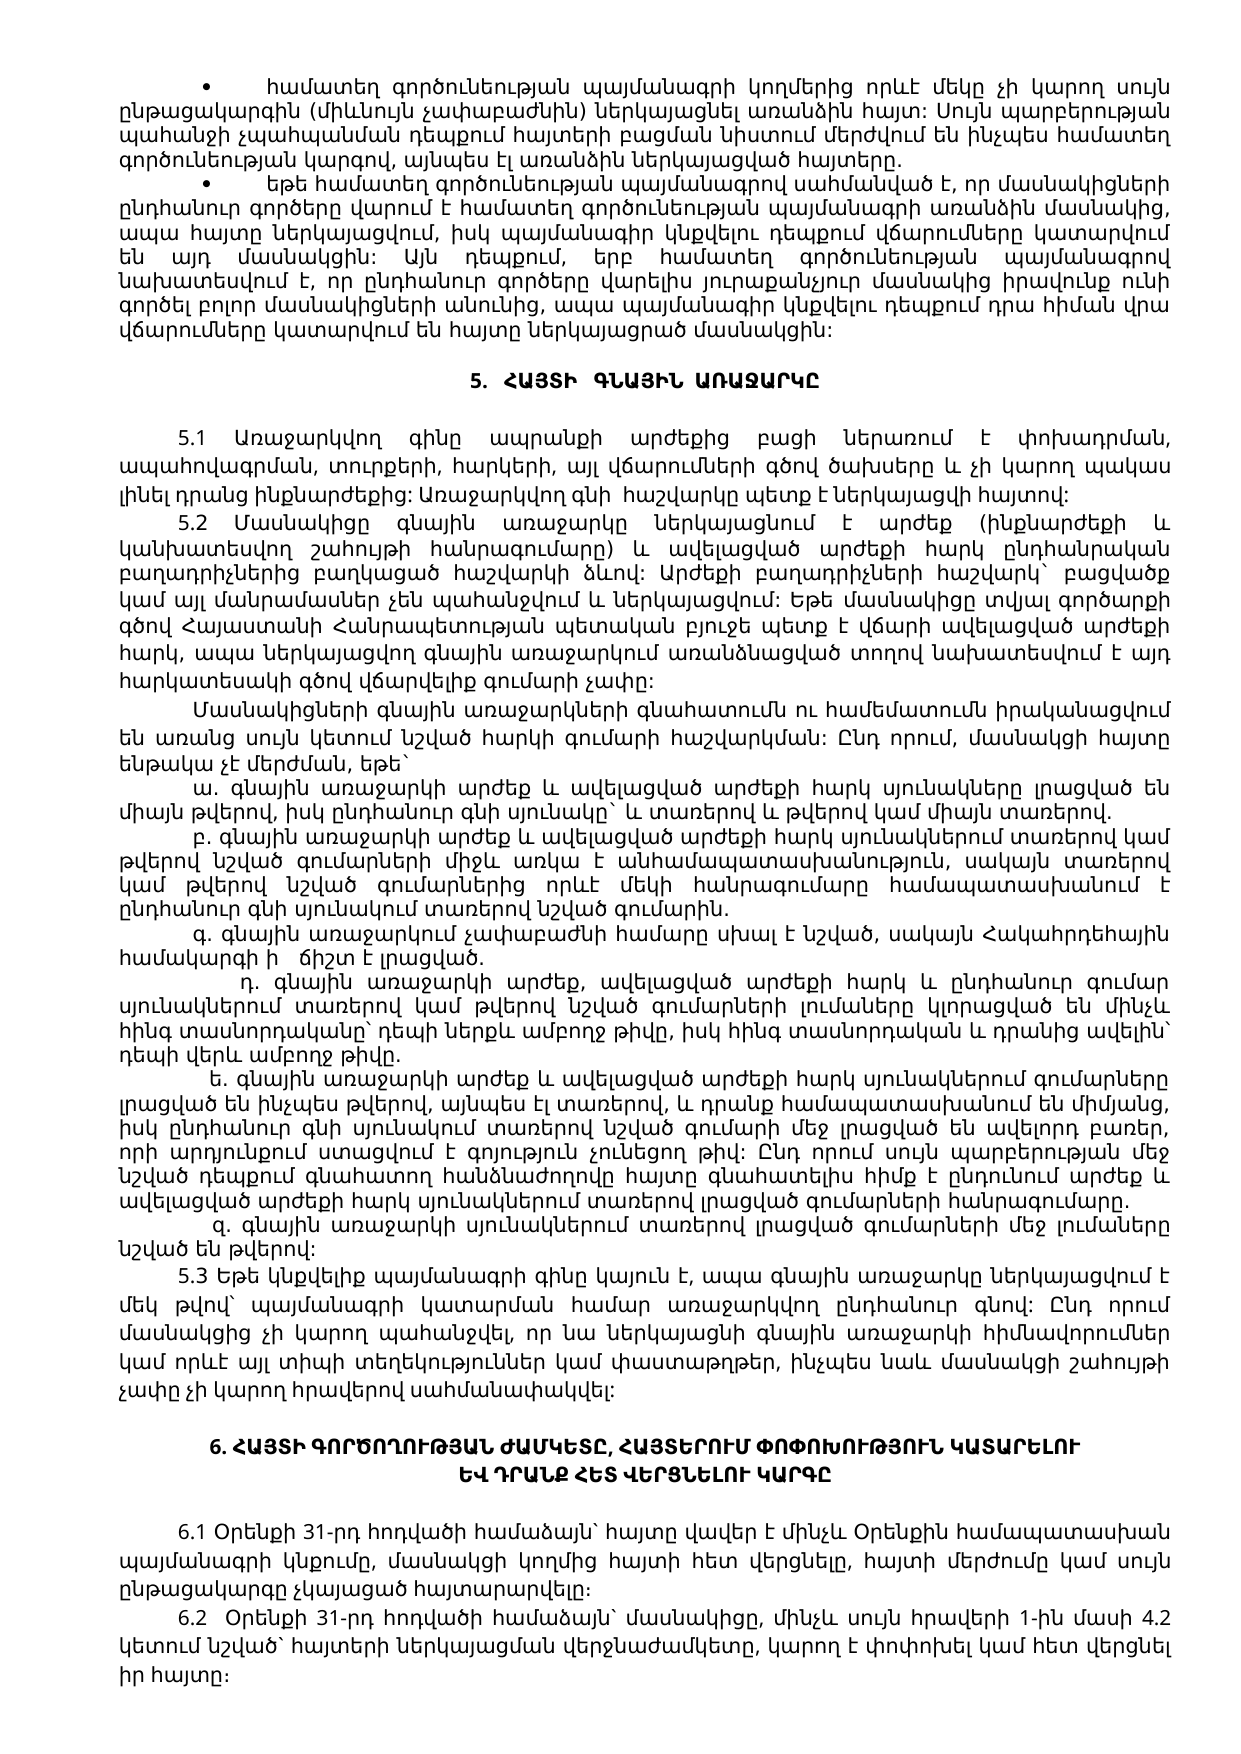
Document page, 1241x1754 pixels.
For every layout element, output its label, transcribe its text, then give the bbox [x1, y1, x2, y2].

text 5.1 Առաջարկվող գինը ապրանքի արժեքից բացի ներառում է փոխադրման, ապահովագրման, տուրքերի, հարկերի, այլ վճարումների գծով ծախսերը և չի կարող պակաս լինել դրանց ինքնարժեքից: Առաջարկվող գնի հաշվարկը պետք է ներկայացվի հայտով: [118, 423, 1171, 508]
text ե. գնային առաջարկի արժեք և ավելացված արժեքի հարկ սյունակներում գումարները լրացված են ինչպես թվերով, այնպես էլ տառերով, և դրանք համապատասխանում են միմյանց, իսկ ընդհանուր գնի սյունակում տառերով նշված գումարի մեջ լրացված են ավելորդ բառեր, որի արդյունքում ստացվում է գոյություն չունեցող թիվ: Ընդ որում սույն պարբերության մեջ նշված դեպքում գնահատող հանձնաժողովը հայտը գնահատելիս հիմք է ընդունում արժեք և ավելացված արժեքի հարկ սյունակներում տառերով լրացված գումարների հանրագումարը. [118, 1067, 1171, 1213]
text 6. ՀԱՅՏԻ ԳՈՐԾՈՂՈՒԹՅԱՆ ԺԱՄԿԵՏԸ, ՀԱՅՏԵՐՈՒՄ ՓՈՓՈԽՈՒԹՅՈՒՆ ԿԱՏԱՐԵԼՈՒ [118, 1432, 1171, 1461]
text 6.1 Օրենքի 31-րդ հոդվածի համաձայն` հայտը վավեր է մինչև Օրենքին համապատասխան պայմանագրի կնքումը, մասնակցի կողմից հայտի հետ վերցնելը, հայտի մերժումը կամ սույն ընթացակարգը չկայացած հայտարարվելը։ [118, 1517, 1171, 1603]
text ԵՎ ԴՐԱՆՔ ՀԵՏ ՎԵՐՑՆԵԼՈՒ ԿԱՐԳԸ [118, 1461, 1171, 1489]
text դ. գնային առաջարկի արժեք, ավելացված արժեքի հարկ և ընդհանուր գումար սյունակներում տառերով կամ թվերով նշված գումարների լումաները կլորացված են մինչև հինգ տասնորդականը՝ դեպի ներքև ամբողջ թիվը, իսկ հինգ տասնորդական և դրանից ավելին՝ դեպի վերև ամբողջ թիվը. [118, 970, 1171, 1067]
text 5.2 Մասնակիցը գնային առաջարկը ներկայացնում է արժեք (ինքնարժեքի և կանխատեսվող շահույթի հանրագումարը) և ավելացված արժեքի հարկ ընդհանրական բաղադրիչներից բաղկացած հաշվարկի ձևով: Արժեքի բաղադրիչների հաշվարկ` բացվածք կամ այլ մանրամասներ չեն պահանջվում և ներկայացվում: Եթե մասնակիցը տվյալ գործարքի գծով Հայաստանի Հանրապետության պետական բյուջե պետք է վճարի ավելացված արժեքի հարկ, ապա ներկայացվող գնային առաջարկում առանձնացված տողով նախատեսվում է այդ հարկատեսակի գծով վճարվելիք գումարի չափը: [118, 508, 1171, 695]
text գ. գնային առաջարկում չափաբաժնի համարը սխալ է նշված, սակայն Հակահրդեհային համակարգի ի ճիշտ է լրացված. [118, 922, 1171, 970]
text Մասնակիցների գնային առաջարկների գնահատումն ու համեմատումն իրականացվում են առանց սույն կետում նշված հարկի գումարի հաշվարկման: Ընդ որում, մասնակցի հայտը ենթակա չէ մերժման, եթե` [118, 695, 1171, 776]
text 5.3 Եթե կնքվելիք պայմանագրի գինը կայուն է, ապա գնային առաջարկը ներկայացվում է մեկ թվով՝ պայմանագրի կատարման համար առաջարկվող ընդհանուր գնով: Ընդ որում մասնակցից չի կարող պահանջվել, որ նա ներկայացնի գնային առաջարկի հիմնավորումներ կամ որևէ այլ տիպի տեղեկություններ կամ փաստաթղթեր, ինչպես նաև մասնակցի շահույթի չափը չի կարող հրավերով սահմանափակվել: [118, 1262, 1171, 1404]
list համատեղ գործունեության պայմանագրի կողմերից որևէ մեկը չի կարող սույն ընթացակարգին (միևնույն չափաբաժնին) ներկայացնել առանձին հայտ: Սույն պարբերության պահանջի չպահպանման դեպքում հայտերի բացման նիստում մերժվում են ինչպես համատեղ գործունեության կարգով, այնպես էլ առանձին ներկայացված հայտերը. [118, 75, 1171, 172]
text 6.2 Օրենքի 31-րդ հոդվածի համաձայն` մասնակիցը, մինչև սույն հրավերի 1-ին մասի 4.2 կետում նշված` հայտերի ներկայացման վերջնաժամկետը, կարող է փոփոխել կամ հետ վերցնել իր հայտը։ [118, 1603, 1171, 1688]
text բ. գնային առաջարկի արժեք և ավելացված արժեքի հարկ սյունակներում տառերով կամ թվերով նշված գումարների միջև առկա է անհամապատասխանություն, սակայն տառերով կամ թվերով նշված գումարներից որևէ մեկի հանրագումարը համապատասխանում է ընդհանուր գնի սյունակում տառերով նշված գումարին. [118, 825, 1171, 922]
list եթե համատեղ գործունեության պայմանագրով սահմանված է, որ մասնակիցների ընդհանուր գործերը վարում է համատեղ գործունեության պայմանագրի առանձին մասնակից, ապա հայտը ներկայացվում, իսկ պայմանագիր կնքվելու դեպքում վճարումները կատարվում են այդ մասնակցին: Այն դեպքում, երբ համատեղ գործունեության պայմանագրով նախատեսվում է, որ ընդհանուր գործերը վարելիս յուրաքանչյուր մասնակից իրավունք ունի գործել բոլոր մասնակիցների անունից, ապա պայմանագիր կնքվելու դեպքում դրա հիման վրա վճարումները կատարվում են հայտը ներկայացրած մասնակցին: [118, 172, 1171, 342]
text ա. գնային առաջարկի արժեք և ավելացված արժեքի հարկ սյունակները լրացված են միայն թվերով, իսկ ընդհանուր գնի սյունակը` և տառերով և թվերով կամ միայն տառերով. [118, 776, 1171, 825]
text զ. գնային առաջարկի սյունակներում տառերով լրացված գումարների մեջ լումաները նշված են թվերով: [118, 1213, 1171, 1262]
text 5. ՀԱՅՏԻ ԳՆԱՅԻՆ ԱՌԱՋԱՐԿԸ [118, 366, 1171, 395]
